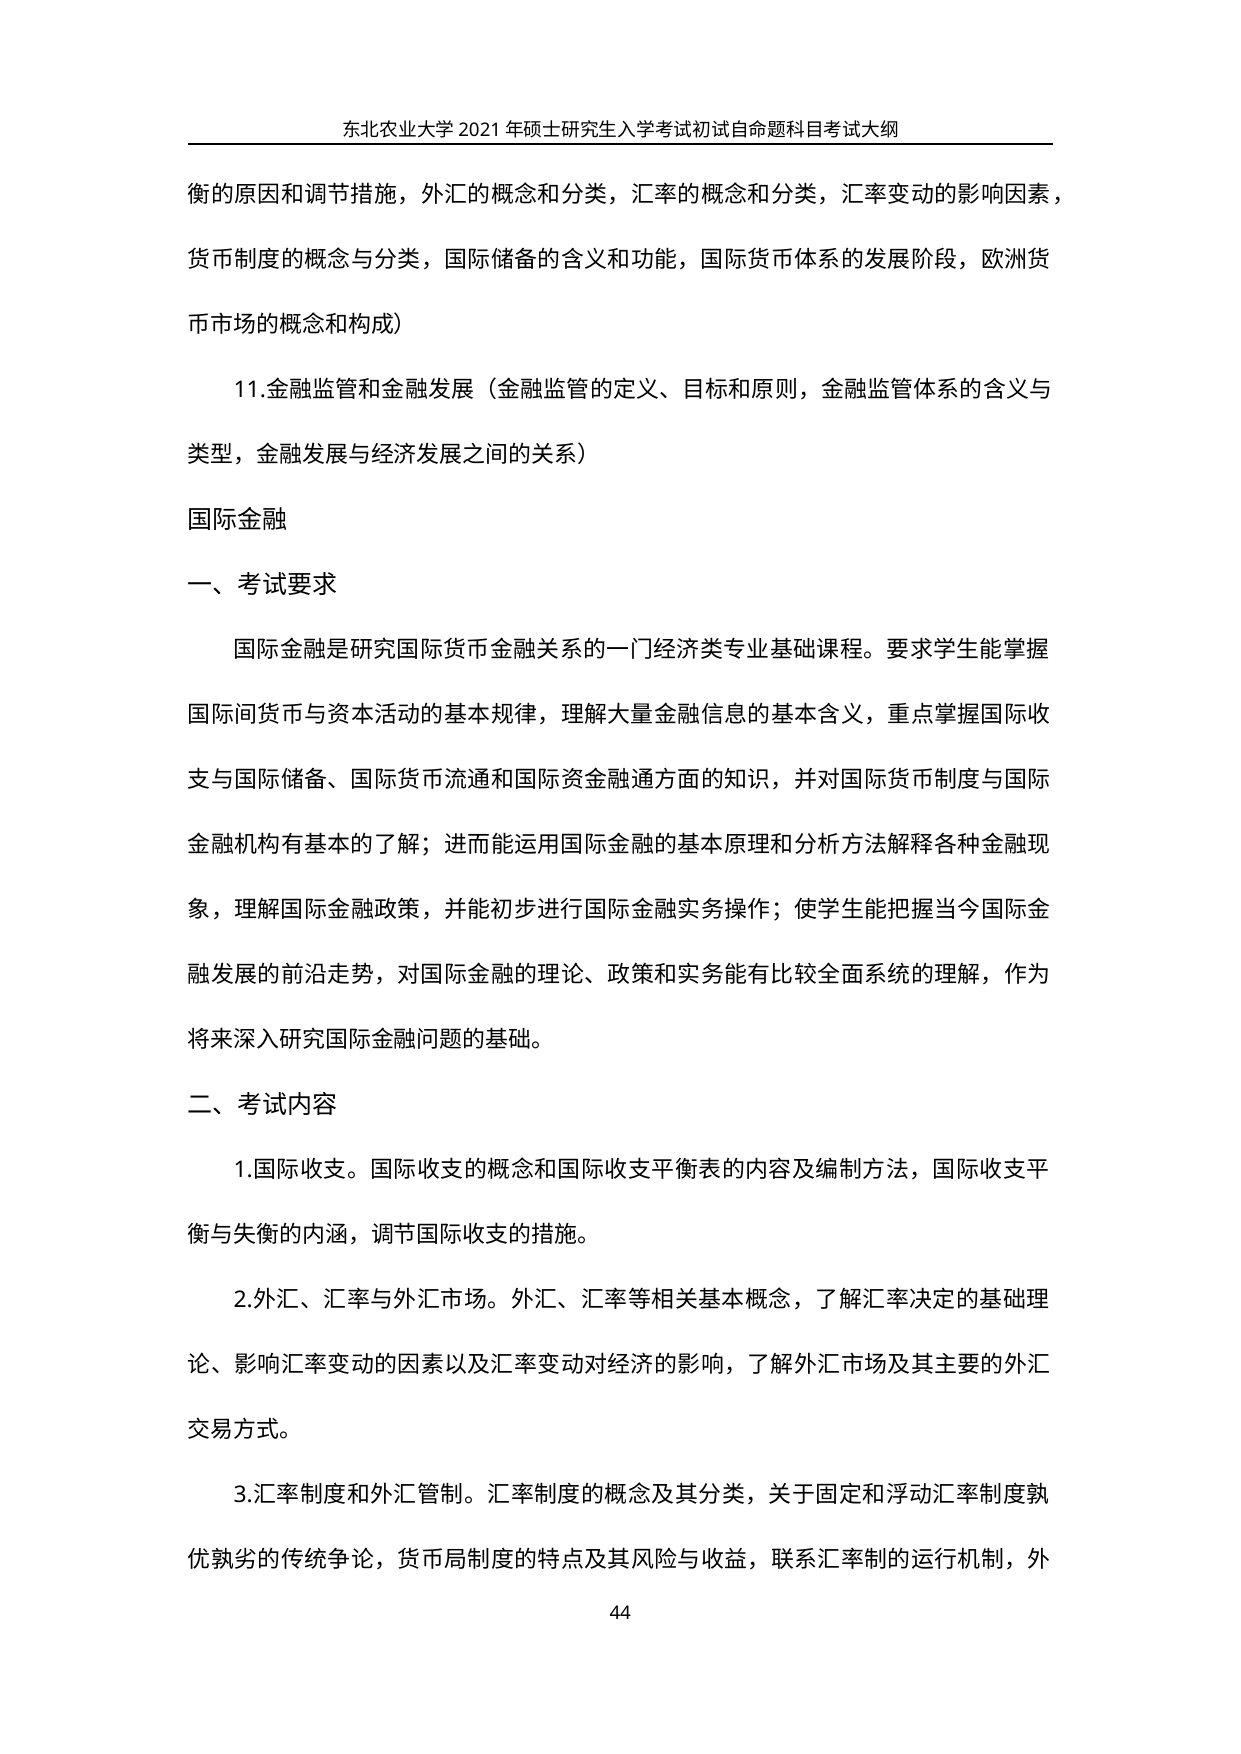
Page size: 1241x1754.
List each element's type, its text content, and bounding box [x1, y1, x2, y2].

text 1.国际收支。国际收支的概念和国际收支平衡表的内容及编制方法，国际收支平衡与失衡的内涵，调节国际收支的措施。 [187, 1135, 1053, 1265]
text 国际金融 [187, 485, 1053, 550]
text 2.外汇、汇率与外汇市场。外汇、汇率等相关基本概念，了解汇率决定的基础理论、影响汇率变动的因素以及汇率变动对经济的影响，了解外汇市场及其主要的外汇交易方式。 [187, 1265, 1053, 1460]
text 二、考试内容 [187, 1070, 1053, 1135]
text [187, 160, 1053, 355]
text 11.金融监管和金融发展（金融监管的定义、目标和原则，金融监管体系的含义与类型，金融发展与经济发展之间的关系） [187, 355, 1053, 485]
text 一、考试要求 [187, 550, 1053, 615]
text 国际金融是研究国际货币金融关系的一门经济类专业基础课程。要求学生能掌握国际间货币与资本活动的基本规律，理解大量金融信息的基本含义，重点掌握国际收支与国际储备、国际货币流通和国际资金融通方面的知识，并对国际货币制度与国际金融机构有基本的了解；进而能运用国际金融的基本原理和分析方法解释各种金融现象，理解国际金融政策，并能初步进行国际金融实务操作；使学生能把握当今国际金融发展的前沿走势，对国际金融的理论、政策和实务能有比较全面系统的理解，作为将来深入研究国际金融问题的基础。 [187, 615, 1053, 1070]
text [187, 1460, 1053, 1590]
